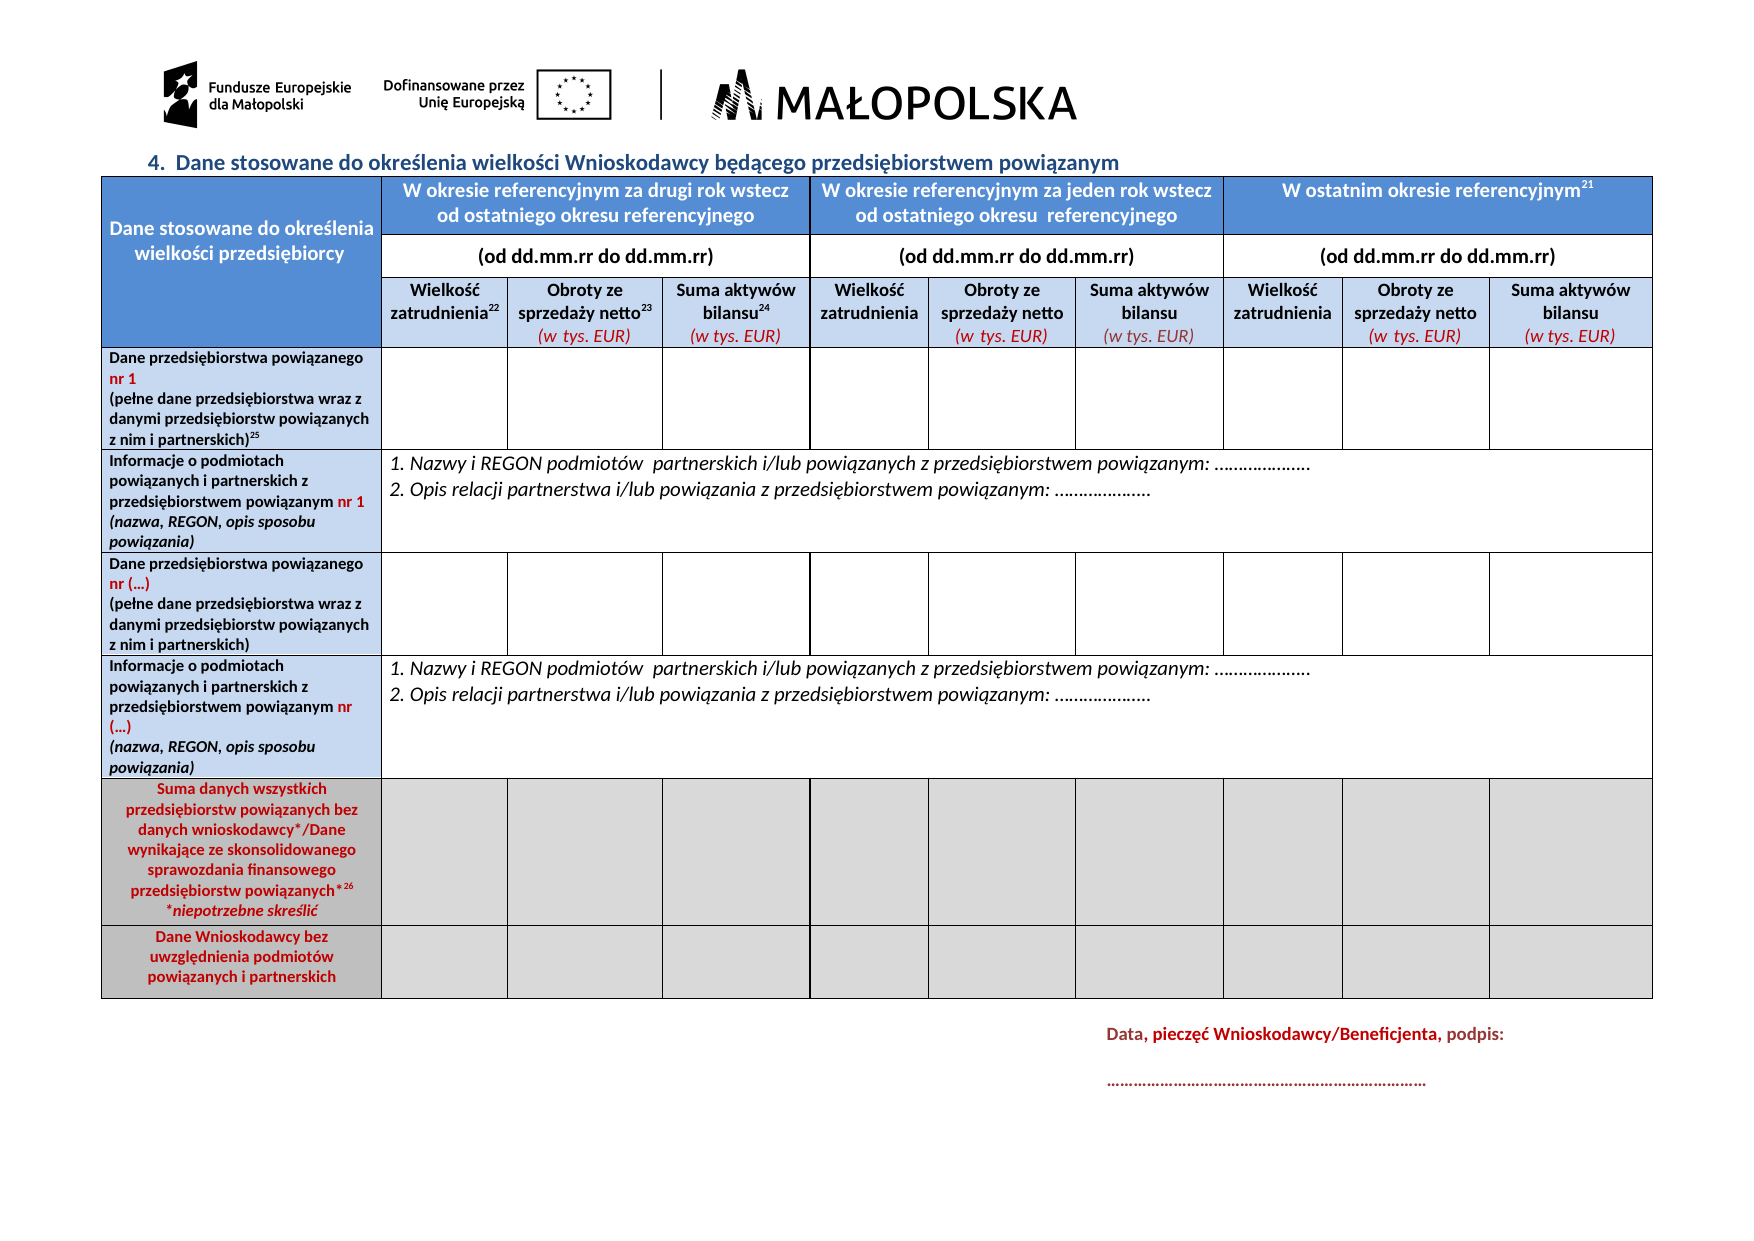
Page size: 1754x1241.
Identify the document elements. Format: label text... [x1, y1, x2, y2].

table_cell [1343, 553, 1489, 654]
table_cell [1343, 926, 1489, 998]
table_cell [1490, 926, 1652, 998]
table_cell Obroty ze sprzedaży netto (w tys. EUR) [929, 278, 1075, 347]
table_cell [663, 779, 809, 925]
table_cell Suma aktywów bilansu (w tys. EUR) [1076, 278, 1223, 347]
table_cell [508, 553, 662, 654]
table_header Dane stosowane do określenia wielkości przedsiębiorcy [102, 177, 381, 347]
text ……………………………………………………………… [1106, 1068, 1606, 1091]
table_cell [1490, 348, 1652, 449]
table_cell 1. Nazwy i REGON podmiotów partnerskich i/lub powiązanych z przedsiębiorstwem powiązanym: ……………….. 2. Opis relacji partnerstwa i/lub powiązania z przedsiębiorstwem powiązanym: ……………….. [382, 656, 1652, 777]
table_cell [382, 553, 507, 654]
table_cell Dane przedsiębiorstwa powiązanego nr (…) (pełne dane przedsiębiorstwa wraz z danymi przedsiębiorstw powiązanych z nim i partnerskich) [102, 553, 381, 654]
table_cell Suma danych wszystkich przedsiębiorstw powiązanych bez danych wnioskodawcy*/Dane wynikające ze skonsolidowanego sprawozdania finansowego przedsiębiorstw powiązanych* *niepotrzebne skreślić [102, 779, 381, 925]
table_cell [1076, 553, 1223, 654]
table_cell [508, 348, 662, 449]
table_cell [508, 926, 662, 998]
picture [147, 44, 1093, 145]
table_cell [1076, 348, 1223, 449]
table_cell [663, 348, 809, 449]
table_cell [929, 926, 1075, 998]
table_cell [1490, 553, 1652, 654]
table_cell Suma aktywów bilansu (w tys. EUR) [1490, 278, 1652, 347]
table_cell (od dd.mm.rr do dd.mm.rr) [811, 235, 1223, 277]
table_cell [811, 779, 928, 925]
table_cell [1224, 779, 1342, 925]
table_cell Obroty ze sprzedaży netto (w tys. EUR) [1343, 278, 1489, 347]
table_cell (od dd.mm.rr do dd.mm.rr) [382, 235, 809, 277]
table_cell [929, 553, 1075, 654]
table_cell [811, 926, 928, 998]
table_cell [382, 779, 507, 925]
table_cell Wielkość zatrudnienia [811, 278, 928, 347]
table_cell Dane przedsiębiorstwa powiązanego nr 1 (pełne dane przedsiębiorstwa wraz z danymi przedsiębiorstw powiązanych z nim i partnerskich) [102, 348, 381, 449]
table_cell Wielkość zatrudnienia [1224, 278, 1342, 347]
text Data, pieczęć Wnioskodawcy/Beneficjenta, podpis: [1033, 1022, 1606, 1045]
table_cell [1490, 779, 1652, 925]
table_cell [811, 553, 928, 654]
table_cell [382, 926, 507, 998]
table_cell [1224, 348, 1342, 449]
table_cell [1224, 553, 1342, 654]
table_cell [1224, 926, 1342, 998]
table_cell Obroty ze sprzedaży netto (w tys. EUR) [508, 278, 662, 347]
table_cell [1076, 926, 1223, 998]
table_cell [929, 348, 1075, 449]
table_header W ostatnim okresie referencyjnym [1224, 177, 1652, 234]
table_cell [1343, 779, 1489, 925]
table_cell Informacje o podmiotach powiązanych i partnerskich z przedsiębiorstwem powiązanym nr 1 (nazwa, REGON, opis sposobu powiązania) [102, 450, 381, 552]
table_cell Wielkość zatrudnienia [382, 278, 507, 347]
text 4. Dane stosowane do określenia wielkości Wnioskodawcy będącego przedsiębiorstwem powiązanym [148, 148, 1606, 176]
table_cell Suma aktywów bilansu (w tys. EUR) [663, 278, 809, 347]
table_cell Informacje o podmiotach powiązanych i partnerskich z przedsiębiorstwem powiązanym nr (…) (nazwa, REGON, opis sposobu powiązania) [102, 656, 381, 777]
table_header W okresie referencyjnym za jeden rok wstecz od ostatniego okresu referencyjnego [811, 177, 1223, 234]
table_cell 1. Nazwy i REGON podmiotów partnerskich i/lub powiązanych z przedsiębiorstwem powiązanym: ……………….. 2. Opis relacji partnerstwa i/lub powiązania z przedsiębiorstwem powiązanym: ……………….. [382, 450, 1652, 552]
table_cell [508, 779, 662, 925]
table_cell [929, 779, 1075, 925]
table_cell [382, 348, 507, 449]
table_cell (od dd.mm.rr do dd.mm.rr) [1224, 235, 1652, 277]
table_cell [1343, 348, 1489, 449]
table_cell [1076, 779, 1223, 925]
table_cell Dane Wnioskodawcy bez uwzględnienia podmiotów powiązanych i partnerskich [102, 926, 381, 998]
table_cell [811, 348, 928, 449]
table_cell [663, 926, 809, 998]
table_header W okresie referencyjnym za drugi rok wstecz od ostatniego okresu referencyjnego [382, 177, 809, 234]
table_cell [663, 553, 809, 654]
